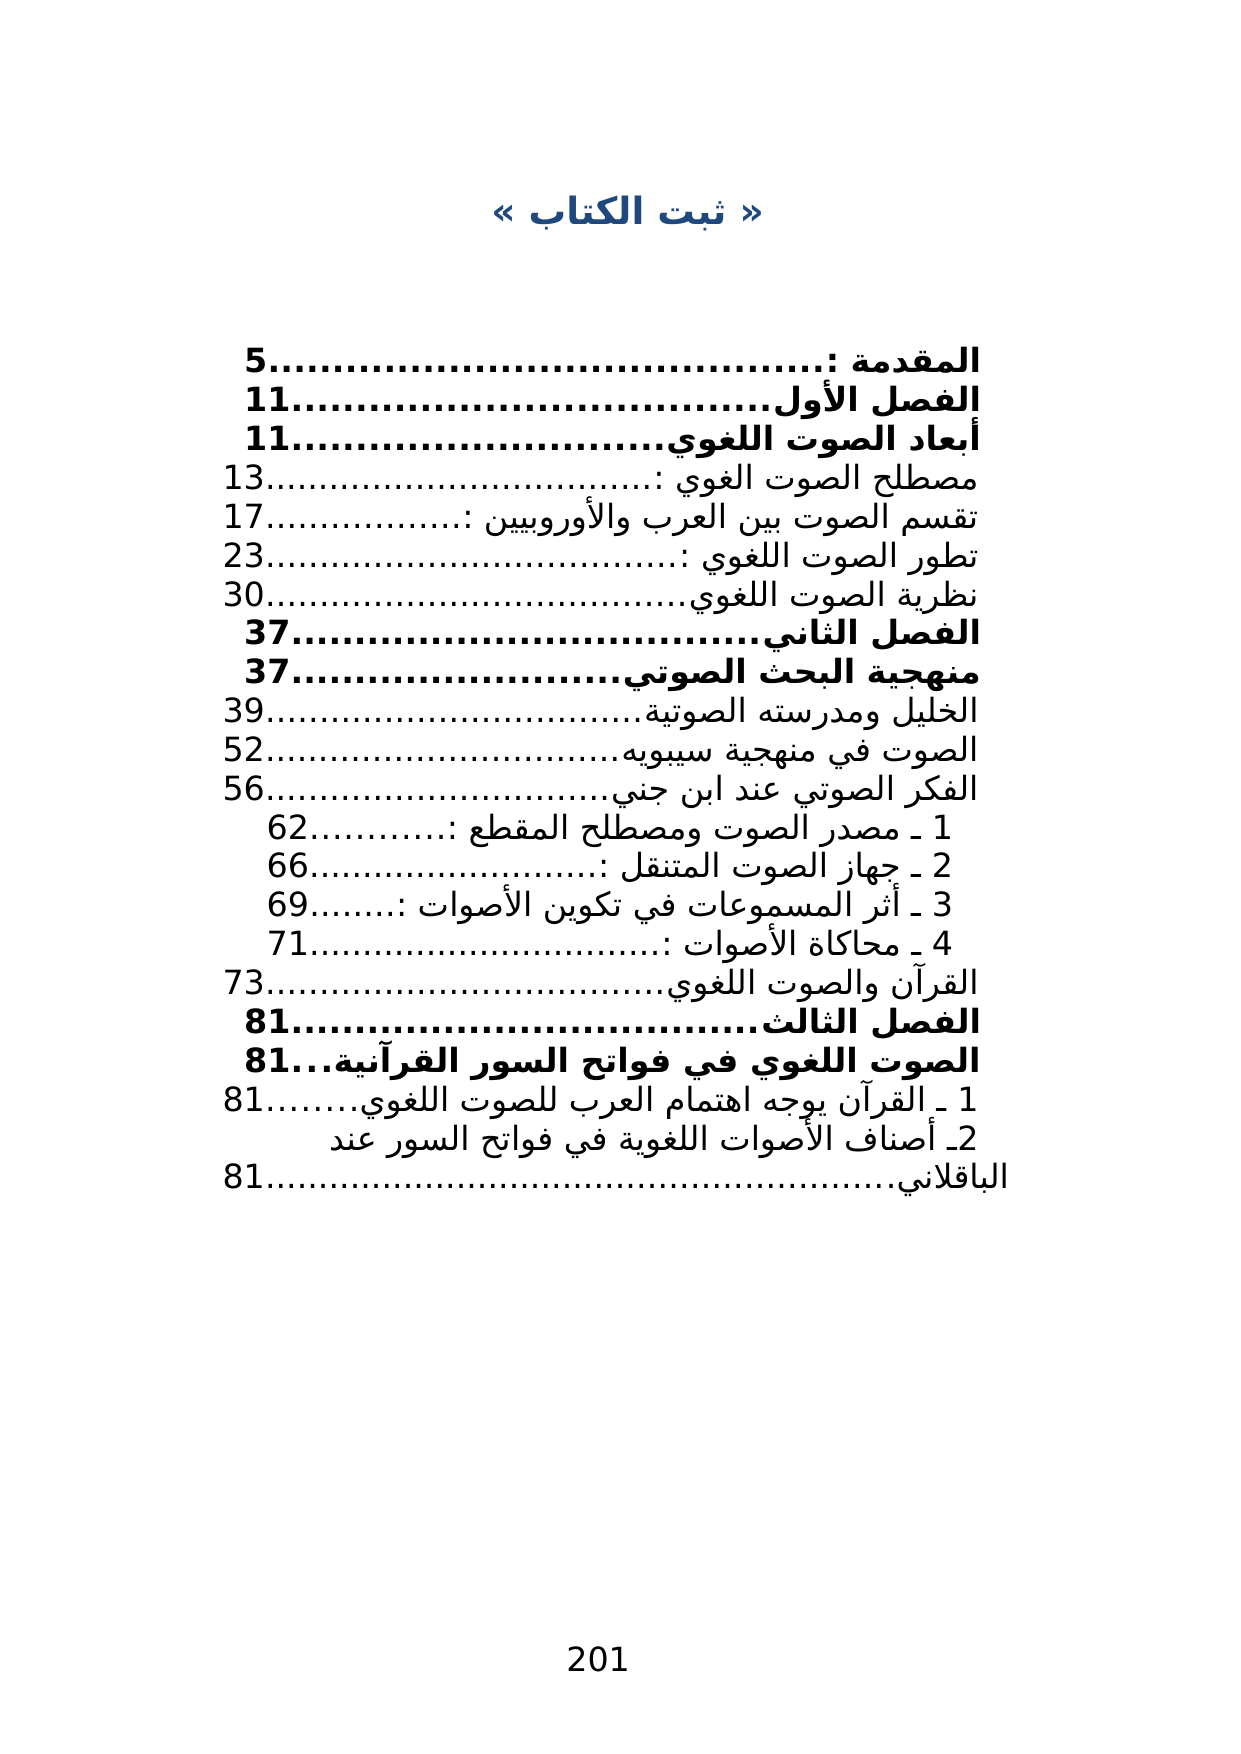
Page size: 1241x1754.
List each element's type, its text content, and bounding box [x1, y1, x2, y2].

subtitle « ثبت الكتاب » [222, 190, 1033, 233]
